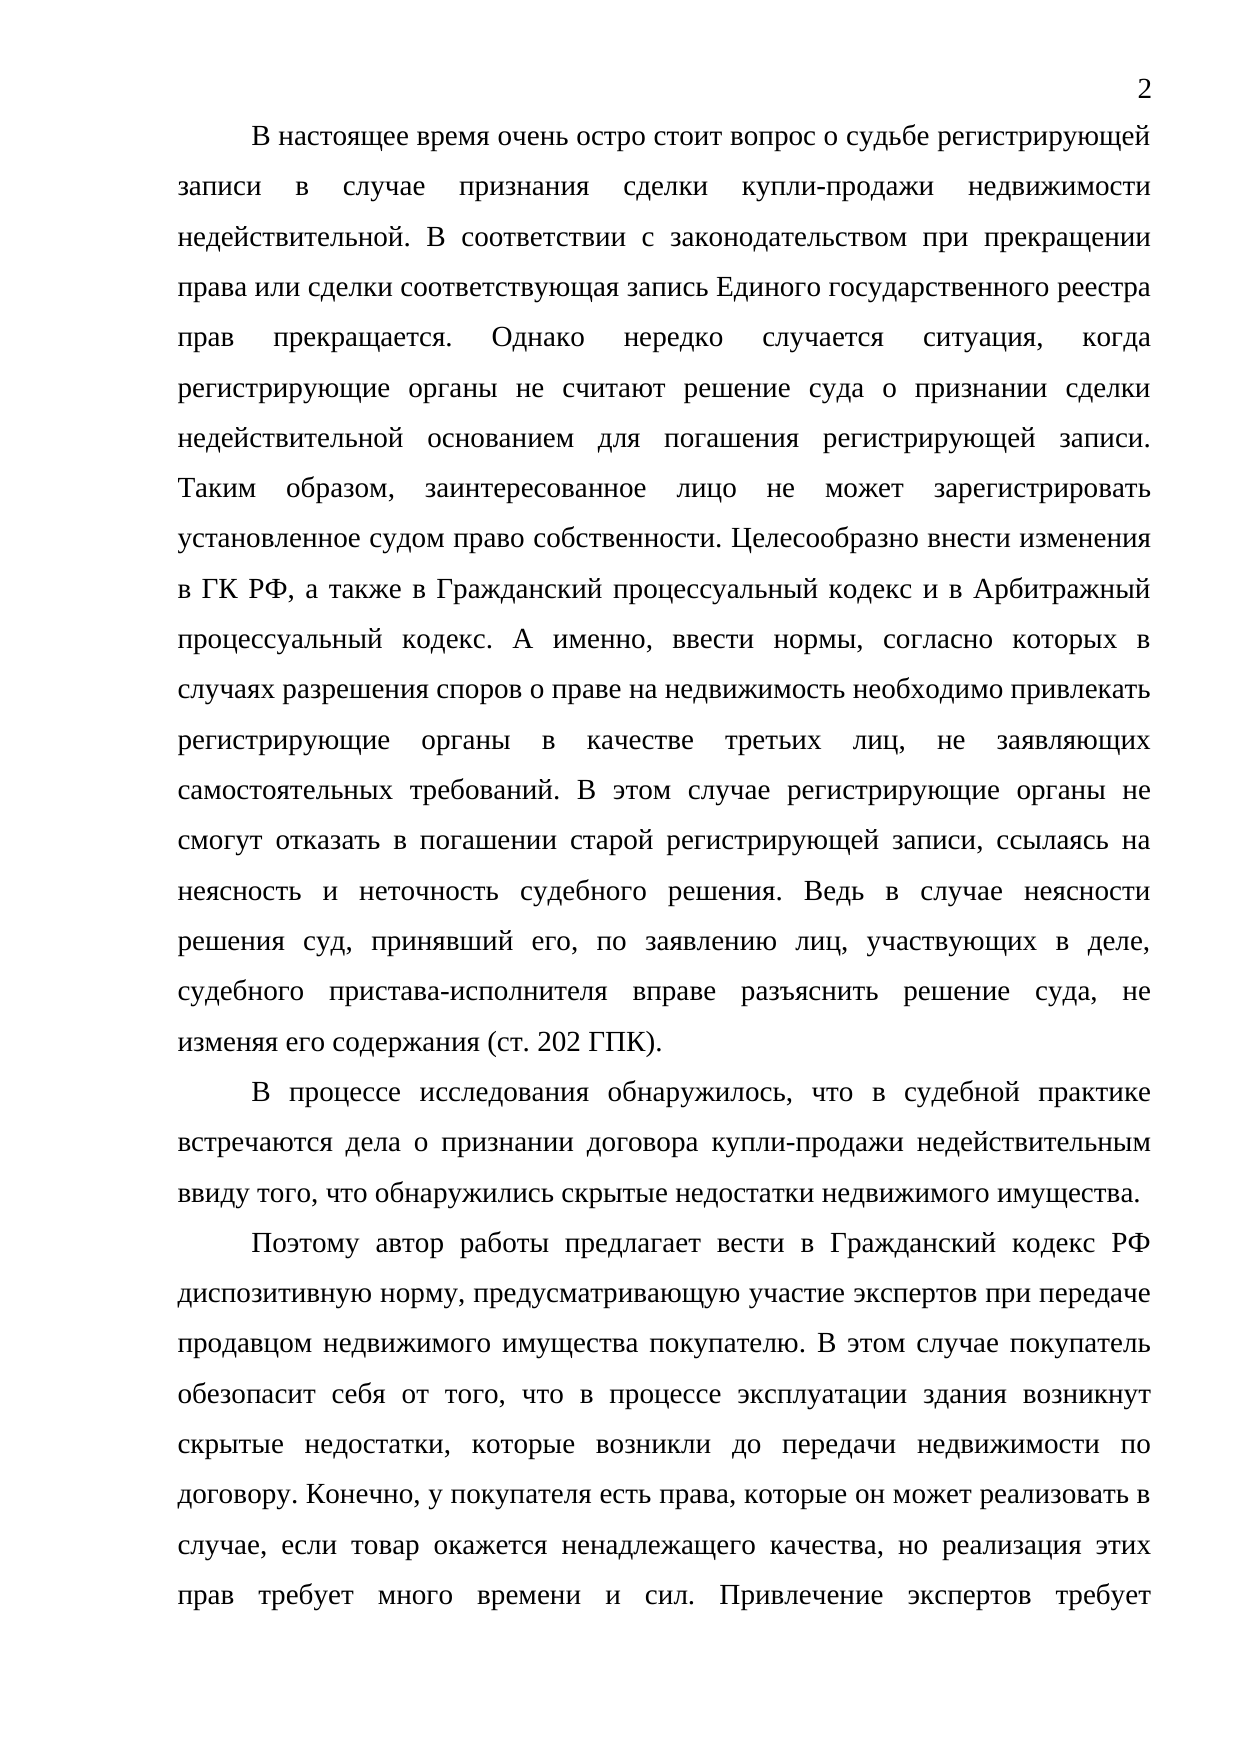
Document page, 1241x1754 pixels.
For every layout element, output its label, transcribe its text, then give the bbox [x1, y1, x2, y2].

text В процессе исследования обнаружилось, что в судебной практике встречаются дела о признании договора купли-продажи недействительным ввиду того, что обнаружились скрытые недостатки недвижимого имущества. [177, 1074, 1152, 1208]
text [177, 1225, 1152, 1611]
text В настоящее время очень остро стоит вопрос о судьбе регистрирующей записи в случае признания сделки купли-продажи недвижимости недействительной. В соответствии с законодательством при прекращении права или сделки соответствующая запись Единого государственного реестра прав прекращается. Однако нередко случается ситуация, когда регистрирующие органы не считают решение суда о признании сделки недействительной основанием для погашения регистрирующей записи. Таким образом, заинтересованное лицо не может зарегистрировать установленное судом право собственности. Целесообразно внести изменения в ГК РФ, а также в Гражданский процессуальный кодекс и в Арбитражный процессуальный кодекс. А именно, ввести нормы, согласно которых в случаях разрешения споров о праве на недвижимость необходимо привлекать регистрирующие органы в качестве третьих лиц, не заявляющих самостоятельных требований. В этом случае регистрирующие органы не смогут отказать в погашении старой регистрирующей записи, ссылаясь на неясность и неточность судебного решения. Ведь в случае неясности решения суд, принявший его, по заявлению лиц, участвующих в деле, судебного пристава-исполнителя вправе разъяснить решение суда, не изменяя его содержания (ст. 202 ГПК). [177, 118, 1152, 1057]
